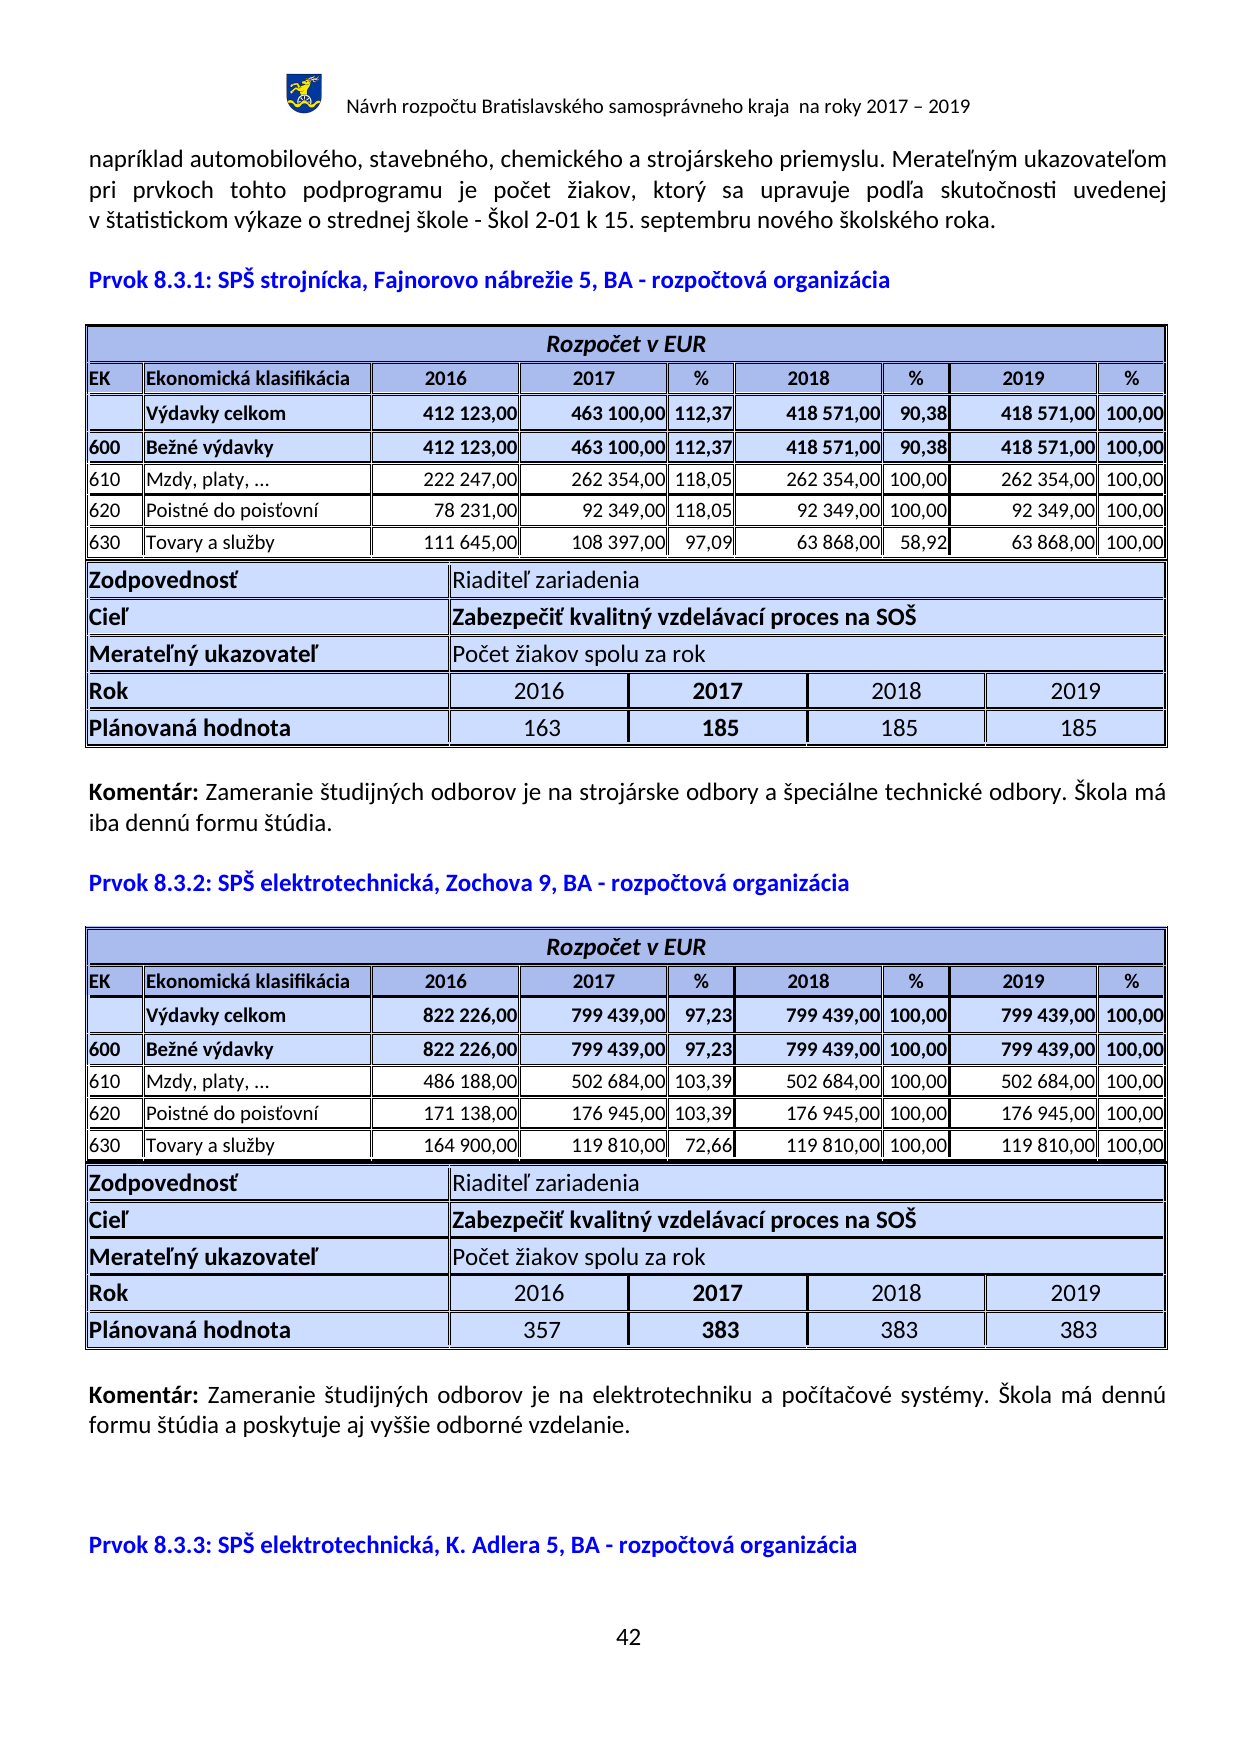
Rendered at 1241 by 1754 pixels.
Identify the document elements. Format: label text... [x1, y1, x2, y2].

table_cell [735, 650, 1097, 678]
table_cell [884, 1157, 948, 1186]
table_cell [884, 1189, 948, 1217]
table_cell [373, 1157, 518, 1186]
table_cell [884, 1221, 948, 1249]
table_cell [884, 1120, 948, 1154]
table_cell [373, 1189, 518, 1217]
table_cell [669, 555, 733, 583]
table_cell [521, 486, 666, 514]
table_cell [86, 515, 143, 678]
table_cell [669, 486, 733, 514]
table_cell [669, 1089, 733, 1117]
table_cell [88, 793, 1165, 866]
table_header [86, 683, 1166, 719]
text Komentár: Zameranie študijných odborov je na elektrotechniku a počítačové systémy. Škola má dennú formu štúdia a poskytuje aj vyššie odborné vzdelanie. [89, 1501, 1168, 1562]
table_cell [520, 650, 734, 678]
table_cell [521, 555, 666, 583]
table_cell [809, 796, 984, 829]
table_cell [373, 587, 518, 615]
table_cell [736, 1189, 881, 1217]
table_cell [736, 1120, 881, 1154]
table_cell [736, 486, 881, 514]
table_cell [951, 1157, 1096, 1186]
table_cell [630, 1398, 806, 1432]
picture [285, 73, 323, 114]
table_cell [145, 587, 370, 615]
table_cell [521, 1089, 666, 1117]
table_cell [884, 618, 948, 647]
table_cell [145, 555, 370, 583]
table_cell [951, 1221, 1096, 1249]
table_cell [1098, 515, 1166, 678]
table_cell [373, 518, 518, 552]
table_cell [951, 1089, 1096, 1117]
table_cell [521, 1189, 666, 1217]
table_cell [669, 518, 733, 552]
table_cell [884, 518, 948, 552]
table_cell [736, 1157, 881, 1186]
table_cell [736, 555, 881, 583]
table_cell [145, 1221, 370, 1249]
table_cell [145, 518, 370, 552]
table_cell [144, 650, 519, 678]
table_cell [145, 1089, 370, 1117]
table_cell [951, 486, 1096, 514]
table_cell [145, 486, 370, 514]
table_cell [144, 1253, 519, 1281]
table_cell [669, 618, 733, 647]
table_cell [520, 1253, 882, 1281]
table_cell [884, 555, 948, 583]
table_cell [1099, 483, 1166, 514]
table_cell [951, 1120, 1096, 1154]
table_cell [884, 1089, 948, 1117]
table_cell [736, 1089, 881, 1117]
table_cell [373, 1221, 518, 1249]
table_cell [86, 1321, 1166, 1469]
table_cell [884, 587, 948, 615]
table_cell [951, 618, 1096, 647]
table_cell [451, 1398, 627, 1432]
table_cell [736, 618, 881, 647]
text Prvok 8.3.2: SPŠ elektrotechnická, Zochova 9, BA - rozpočtová organizácia [89, 989, 1168, 1019]
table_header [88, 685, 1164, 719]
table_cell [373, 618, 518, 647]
text Prvok 8.3.1: SPŠ strojnícka, Fajnorovo nábrežie 5, BA - rozpočtová organizácia [89, 386, 1168, 417]
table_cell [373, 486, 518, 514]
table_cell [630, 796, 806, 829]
text Komentár: Financovanie v podprograme Odborné vzdelávanie je určené platnou legislatívou pre financovanie stredného školstva. Tento podprogram obsahuje návrh rozpočtu pre 35 stredných odborných škôl, 2 konzervatóriá a 3 stredné odborné školy, ktoré sú organizačnými zložkami spojených škôl. Plánované hodnoty počtu žiakov stredných odborných škôl vychádzajú z požiadaviek trhu práce, napríklad automobilového, stavebného, chemického a strojárskeho priemyslu. Merateľným ukazovateľom pri prvkoch tohto podprogramu je počet žiakov, ktorý sa upravuje podľa skutočnosti uvedenej v štatistickom výkaze o strednej škole - Škol 2-01 k 15. septembru nového školského roka. [89, 143, 1168, 357]
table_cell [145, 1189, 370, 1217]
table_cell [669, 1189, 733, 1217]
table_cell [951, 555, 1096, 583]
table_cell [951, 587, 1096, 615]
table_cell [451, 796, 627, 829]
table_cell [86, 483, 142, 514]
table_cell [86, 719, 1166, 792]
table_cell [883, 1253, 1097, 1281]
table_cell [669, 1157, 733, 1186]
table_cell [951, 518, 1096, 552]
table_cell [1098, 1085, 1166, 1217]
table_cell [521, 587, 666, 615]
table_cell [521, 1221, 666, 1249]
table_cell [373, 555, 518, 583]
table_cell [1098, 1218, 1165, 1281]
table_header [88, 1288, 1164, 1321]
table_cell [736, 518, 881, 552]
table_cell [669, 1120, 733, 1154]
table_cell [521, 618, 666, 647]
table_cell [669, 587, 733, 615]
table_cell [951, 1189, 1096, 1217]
text Komentár: Zameranie študijných odborov je na strojárske odbory a špeciálne technické odbory. Škola má iba dennú formu štúdia. [89, 898, 1168, 959]
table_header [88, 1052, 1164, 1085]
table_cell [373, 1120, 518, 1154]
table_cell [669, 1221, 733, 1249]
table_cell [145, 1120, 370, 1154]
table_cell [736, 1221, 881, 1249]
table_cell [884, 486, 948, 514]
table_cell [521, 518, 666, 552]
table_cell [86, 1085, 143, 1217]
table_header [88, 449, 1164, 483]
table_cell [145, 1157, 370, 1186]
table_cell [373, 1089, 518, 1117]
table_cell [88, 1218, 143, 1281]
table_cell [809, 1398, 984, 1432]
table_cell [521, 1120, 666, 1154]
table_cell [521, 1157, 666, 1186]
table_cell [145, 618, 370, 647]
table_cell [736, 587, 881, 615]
